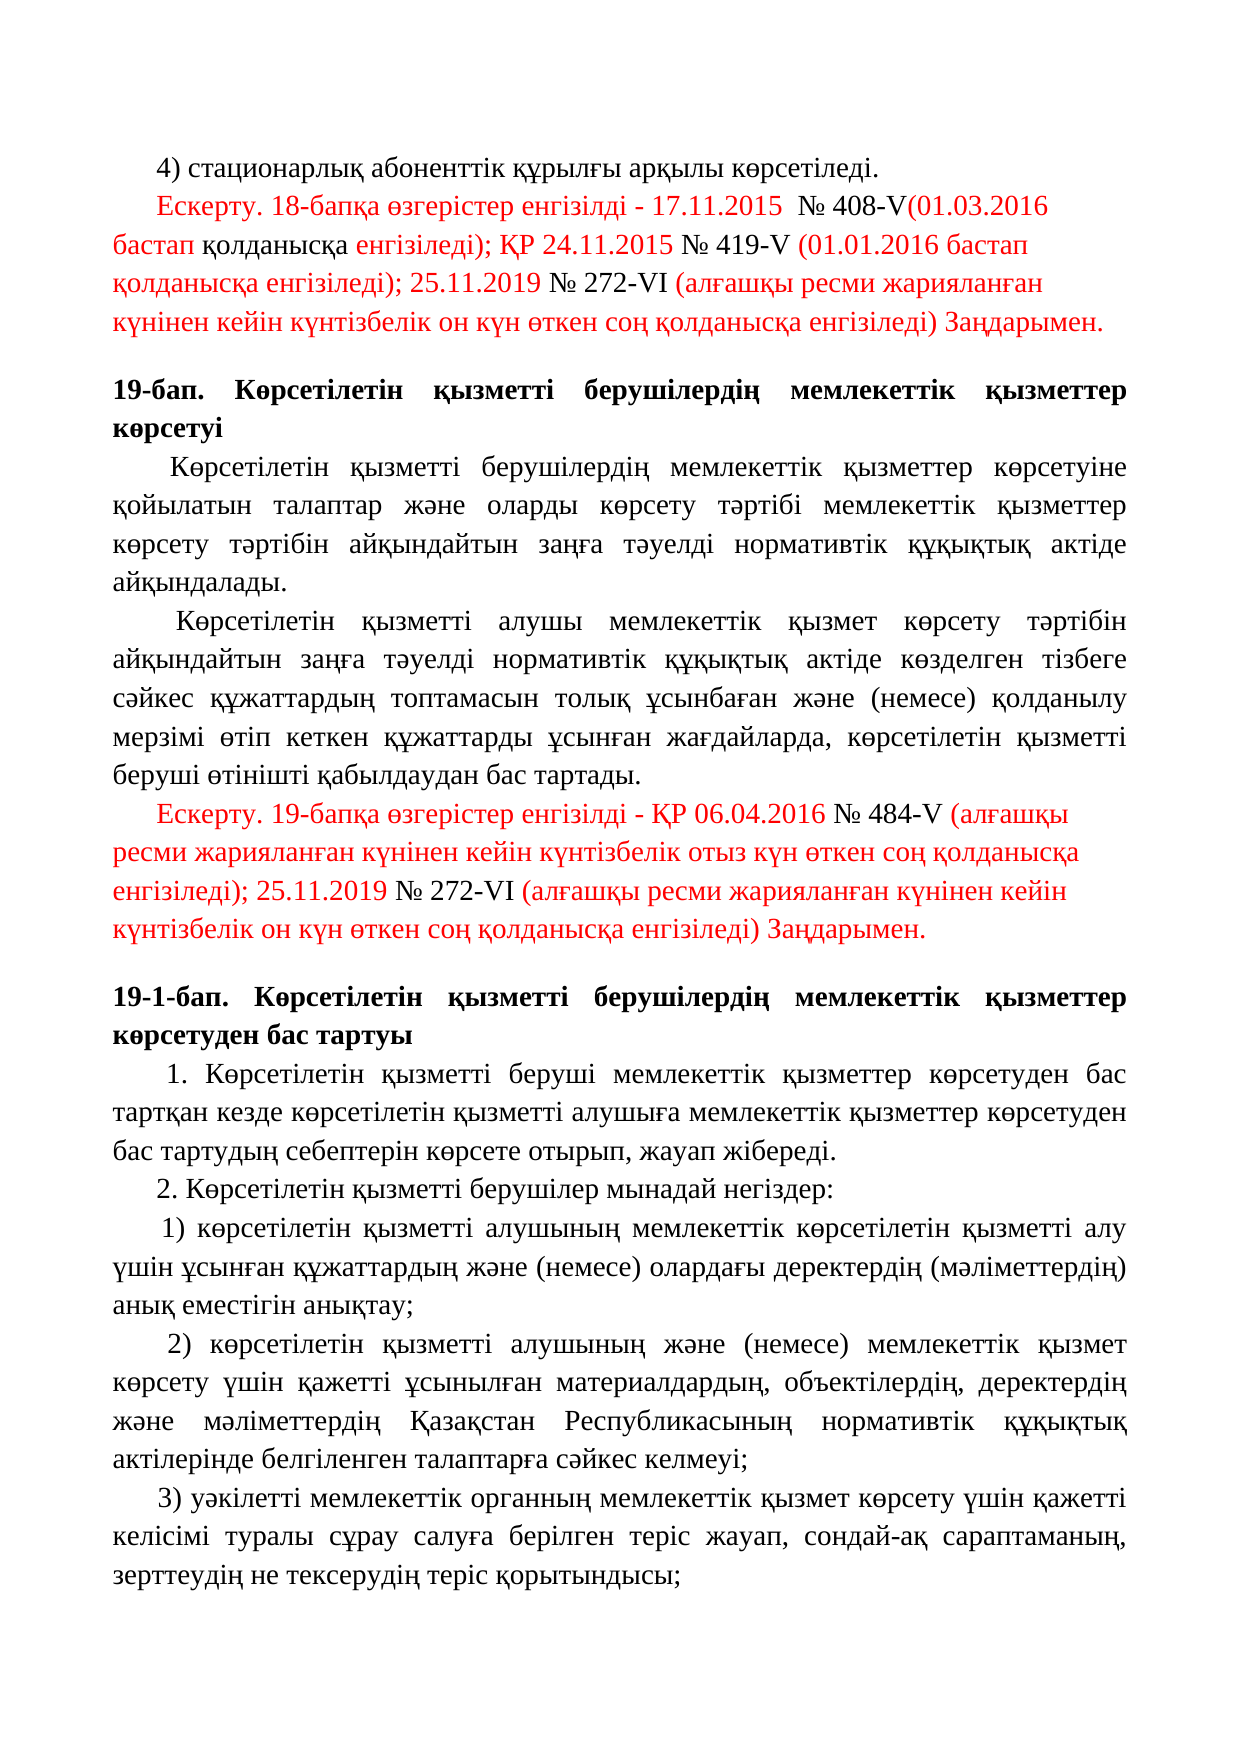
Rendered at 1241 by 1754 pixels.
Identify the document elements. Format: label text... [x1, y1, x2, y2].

text 19-бап. Көрсетілетін қызметті берушілердің мемлекеттік қызметтер көрсетуі [112, 372, 1128, 444]
text 3) уәкілетті мемлекеттік органның мемлекеттік қызмет көрсету үшін қажетті келісімі туралы сұрау салуға берілген теріс жауап, сондай-ақ сараптаманың, зерттеудің не тексерудің теріс қорытындысы; [112, 1480, 1128, 1591]
text Көрсетілетін қызметті берушілердің мемлекеттік қызметтер көрсетуіне қойылатын талаптар және оларды көрсету тәртібі мемлекеттік қызметтер көрсету тәртібін айқындайтын заңға тәуелді нормативтік құқықтық актіде айқындалады. [112, 449, 1128, 598]
text 2) көрсетілетін қызметті алушының және (немесе) мемлекеттік қызмет көрсету үшін қажетті ұсынылған материалдардың, объектілердің, деректердің және мәліметтердің Қазақстан Республикасының нормативтік құқықтық актілерінде белгіленген талаптарға сәйкес келмеуі; [112, 1326, 1128, 1475]
text 19-1-бап. Көрсетілетін қызметті берушілердің мемлекеттік қызметтер көрсетуден бас тартуы [112, 979, 1128, 1051]
text Көрсетілетін қызметті алушы мемлекеттік қызмет көрсету тәртібін айқындайтын заңға тәуелді нормативтік құқықтық актіде көзделген тізбеге сәйкес құжаттардың топтамасын толық ұсынбаған және (немесе) қолданылу мерзімі өтіп кеткен құжаттарды ұсынған жағдайларда, көрсетілетін қызметті беруші өтінішті қабылдаудан бас тартады. [112, 603, 1128, 791]
text Ескерту. 19-бапқа өзгерістер енгізілді - ҚР 06.04.2016 № 484-V (алғашқы ресми жарияланған күнінен кейін күнтізбелік отыз күн өткен соң қолданысқа енгізіледі); 25.11.2019 № 272-VI (алғашқы ресми жарияланған күнінен кейін күнтізбелік он күн өткен соң қолданысқа енгізіледі) Заңдарымен. [112, 796, 1128, 975]
text 4) стационарлық абоненттік құрылғы арқылы көрсетіледі. [112, 150, 1128, 183]
text 2. Көрсетілетін қызметті берушілер мынадай негіздер: [112, 1172, 1128, 1205]
text 1. Көрсетілетін қызметті беруші мемлекеттік қызметтер көрсетуден бас тартқан кезде көрсетілетін қызметті алушыға мемлекеттік қызметтер көрсетуден бас тартудың себептерін көрсете отырып, жауап жібереді. [112, 1056, 1128, 1167]
text Ескерту. 18-бапқа өзгерістер енгізілді - 17.11.2015 № 408-V(01.03.2016 бастап қолданысқа енгізіледі); ҚР 24.11.2015 № 419-V (01.01.2016 бастап қолданысқа енгізіледі); 25.11.2019 № 272-VI (алғашқы ресми жарияланған күнінен кейін күнтізбелік он күн өткен соң қолданысқа енгізіледі) Заңдарымен. [112, 188, 1128, 368]
text 1) көрсетілетін қызметті алушының мемлекеттік көрсетілетін қызметті алу үшін ұсынған құжаттардың және (немесе) олардағы деректердің (мәліметтердің) анық еместігін анықтау; [112, 1210, 1128, 1321]
